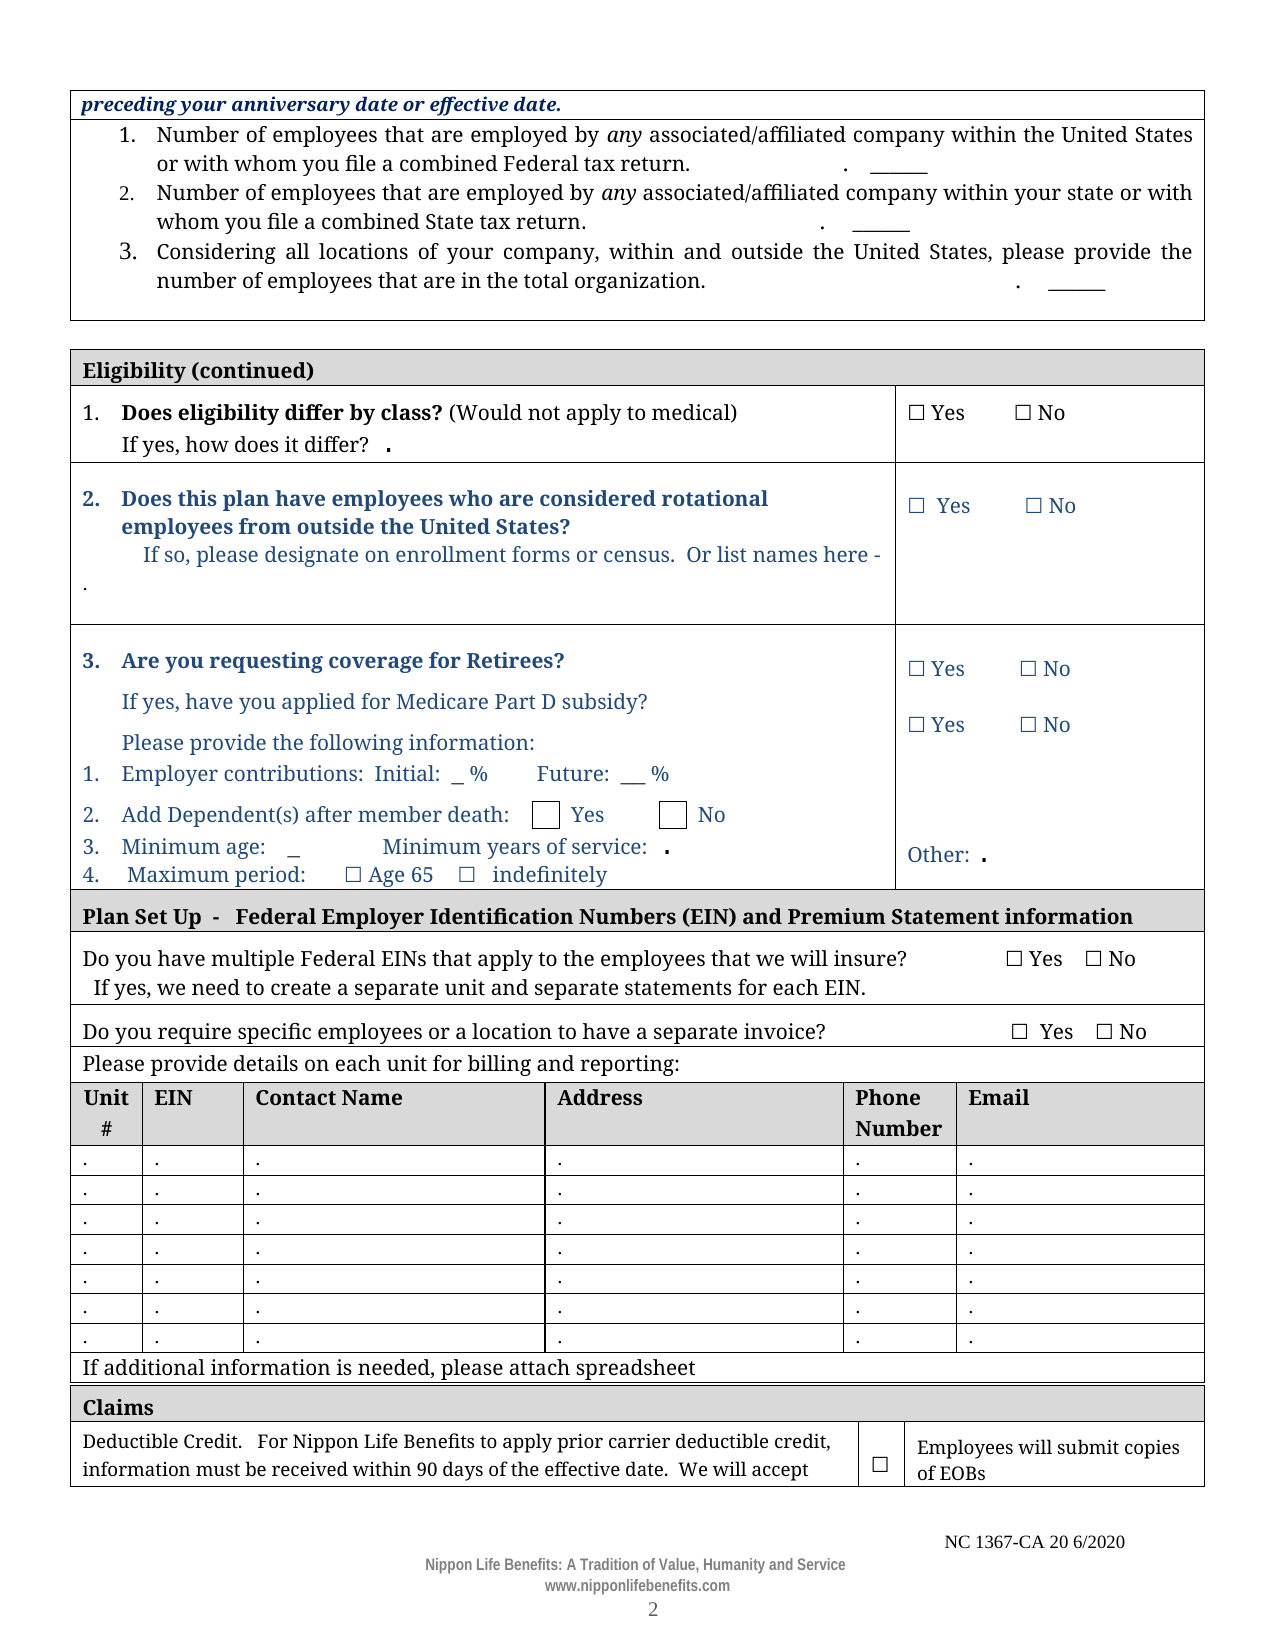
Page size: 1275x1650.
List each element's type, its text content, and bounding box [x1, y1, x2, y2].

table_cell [71, 1422, 858, 1486]
table_header Claims [71, 1386, 1204, 1421]
table_cell Number of employees that are employed by any associated/affiliated company within the United States or with whom you file a combined Federal tax return. ______ Number of employees that are employed by any associated/affiliated company within your state or with whom you file a combined State tax return. ______ Considering all locations of your company, within and outside the United States, please provide the number of employees that are in the total organization. ______ [71, 120, 1204, 320]
table_cell Email [957, 1083, 1204, 1145]
table_header Eligibility (continued) [71, 350, 1204, 385]
table_cell [844, 1176, 956, 1204]
table_cell Employees will submit copies of EOBs [905, 1422, 1204, 1486]
table_cell Does this plan have employees who are considered rotational employees from outside the United States? If so, please designate on enrollment forms or census. Or list names here - [71, 463, 895, 624]
table_cell Are you requesting coverage for Retirees? If yes, have you applied for Medicare Part D subsidy? Please provide the following information: Employer contributions: Initial: % Future: % Add Dependent(s) after member death: Yes No Minimum age: Minimum years of service: Maximum period: Age 65 indefinitely [71, 625, 895, 889]
table_cell Do you have multiple Federal EINs that apply to the employees that we will insure? Yes No If yes, we need to create a separate unit and separate statements for each EIN. [71, 932, 1204, 1003]
table_cell Please provide details on each unit for billing and reporting: [71, 1047, 1204, 1082]
table_cell [546, 1176, 843, 1204]
table_cell If additional information is needed, please attach spreadsheet [71, 1353, 1204, 1382]
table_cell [71, 91, 1204, 119]
table_cell [546, 1146, 843, 1175]
table_cell Yes No [896, 386, 1204, 462]
table_cell Yes No [896, 463, 1204, 624]
table_cell Does eligibility differ by class? (Would not apply to medical) If yes, how does it differ? [71, 386, 895, 462]
table_cell Address [546, 1083, 843, 1145]
table_cell EIN [143, 1083, 243, 1145]
table_cell Phone Number [844, 1083, 956, 1145]
table_cell Unit # [71, 1083, 142, 1145]
table_cell Do you require specific employees or a location to have a separate invoice? Yes No [71, 1005, 1204, 1046]
table_cell Yes No Yes No Other: [896, 625, 1204, 889]
table_cell Plan Set Up - Federal Employer Identification Numbers (EIN) and Premium Statement information [71, 890, 1204, 931]
table_cell [844, 1146, 956, 1175]
table_cell [859, 1422, 904, 1486]
table_cell [957, 1176, 1204, 1204]
table_cell Contact Name [244, 1083, 544, 1145]
